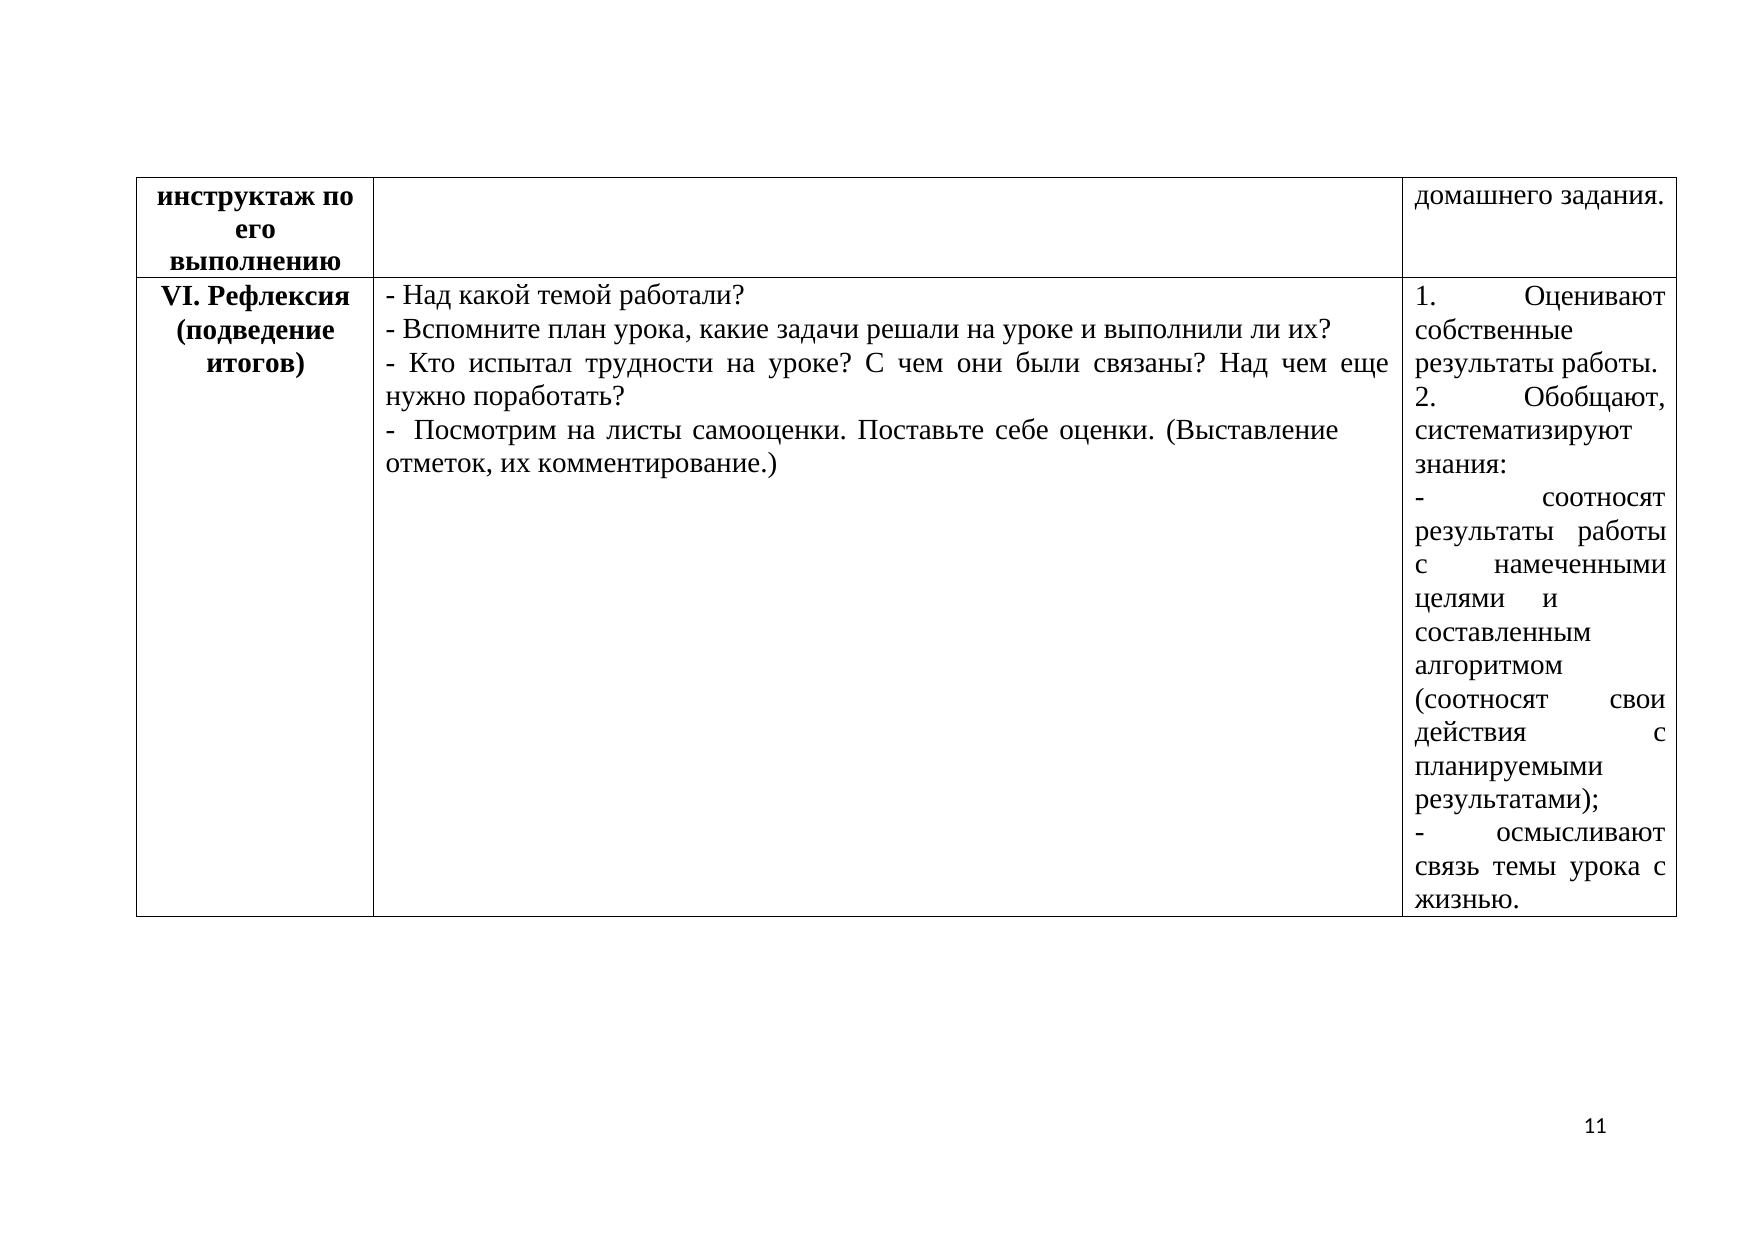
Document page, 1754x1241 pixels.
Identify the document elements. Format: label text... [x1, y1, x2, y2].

table_cell Оценивают собственные результаты работы. Обобщают, систематизируют знания: соотносят результаты работы с намеченными целями и составленным алгоритмом (соотносят свои действия с планируемыми результатами); осмысливают связь темы урока с жизнью. [1403, 278, 1676, 916]
table_header инструктаж по его выполнению [137, 178, 373, 277]
table_cell Над какой темой работали? Вспомните план урока, какие задачи решали на уроке и выполнили ли их? Кто испытал трудности на уроке? С чем они были связаны? Над чем еще нужно поработать? Посмотрим на листы самооценки. Поставьте себе оценки. (Выставление отметок, их комментирование.) [374, 278, 1402, 916]
table_header [374, 178, 1402, 277]
table_cell VI. Рефлексия (подведение итогов) [137, 278, 373, 916]
table_header домашнего задания. [1403, 178, 1676, 277]
